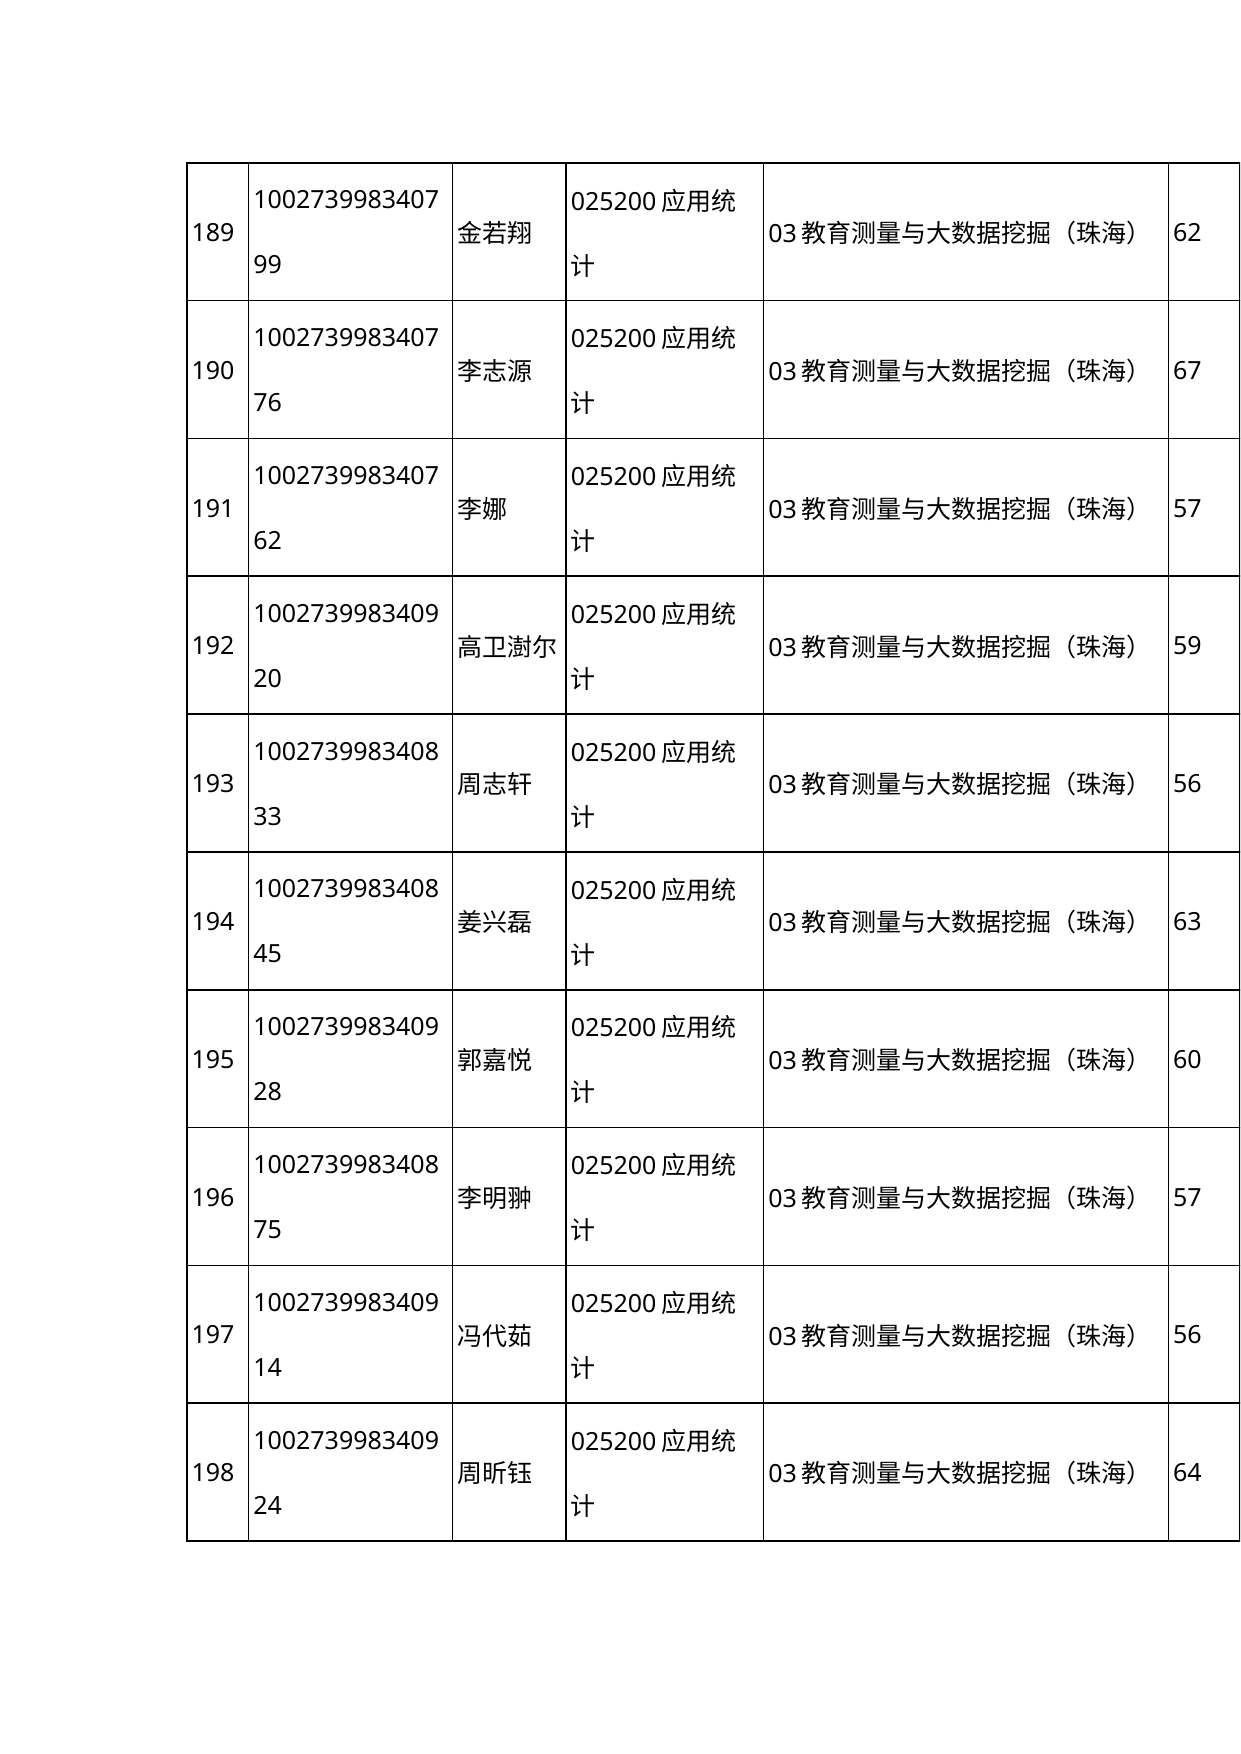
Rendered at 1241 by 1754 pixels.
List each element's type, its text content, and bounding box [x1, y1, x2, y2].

table_cell 03教育测量与大数据挖掘（珠海） [764, 439, 1168, 575]
table_cell 025200应用统计 [567, 439, 763, 575]
table_cell 025200应用统计 [567, 164, 763, 300]
table_cell 03教育测量与大数据挖掘（珠海） [764, 301, 1168, 438]
table_cell 100273998340762 [249, 439, 452, 575]
table_cell 100273998340845 [249, 853, 452, 989]
table_cell 高卫澍尔 [453, 577, 565, 713]
table_cell 193 [188, 715, 248, 851]
table_cell 100273998340799 [249, 164, 452, 300]
table_cell 100273998340924 [249, 1404, 452, 1540]
table_cell 59 [1169, 577, 1239, 713]
table_cell 025200应用统计 [567, 1266, 763, 1402]
table_cell 025200应用统计 [567, 991, 763, 1127]
table_cell 025200应用统计 [567, 1404, 763, 1540]
table_cell 李明翀 [453, 1128, 565, 1264]
table_cell 56 [1169, 715, 1239, 851]
table_cell 025200应用统计 [567, 577, 763, 713]
table_cell 03教育测量与大数据挖掘（珠海） [764, 1128, 1168, 1264]
table_cell 198 [188, 1404, 248, 1540]
table_cell 李志源 [453, 301, 565, 438]
table_cell 67 [1169, 301, 1239, 438]
table_cell 03教育测量与大数据挖掘（珠海） [764, 1266, 1168, 1402]
table_cell 郭嘉悦 [453, 991, 565, 1127]
table_cell 56 [1169, 1266, 1239, 1402]
table_cell 100273998340875 [249, 1128, 452, 1264]
table_cell 03教育测量与大数据挖掘（珠海） [764, 715, 1168, 851]
table_cell 64 [1169, 1404, 1239, 1540]
table_cell 100273998340776 [249, 301, 452, 438]
table_cell 194 [188, 853, 248, 989]
table_cell 195 [188, 991, 248, 1127]
table_cell 100273998340928 [249, 991, 452, 1127]
table_cell 57 [1169, 439, 1239, 575]
table_cell 姜兴磊 [453, 853, 565, 989]
table_cell 100273998340833 [249, 715, 452, 851]
table_cell 李娜 [453, 439, 565, 575]
table_cell 190 [188, 301, 248, 438]
table_cell 197 [188, 1266, 248, 1402]
table_cell 周志轩 [453, 715, 565, 851]
table_cell 周昕钰 [453, 1404, 565, 1540]
table_cell 025200应用统计 [567, 301, 763, 438]
table_cell 196 [188, 1128, 248, 1264]
table_cell 189 [188, 164, 248, 300]
table_cell 100273998340914 [249, 1266, 452, 1402]
table_cell 025200应用统计 [567, 715, 763, 851]
table_cell 金若翔 [453, 164, 565, 300]
table_cell 03教育测量与大数据挖掘（珠海） [764, 991, 1168, 1127]
table_cell 191 [188, 439, 248, 575]
table_cell 冯代茹 [453, 1266, 565, 1402]
table_cell 63 [1169, 853, 1239, 989]
table_cell 025200应用统计 [567, 853, 763, 989]
table_cell 60 [1169, 991, 1239, 1127]
table_cell 025200应用统计 [567, 1128, 763, 1264]
table_cell 03教育测量与大数据挖掘（珠海） [764, 577, 1168, 713]
table_cell 192 [188, 577, 248, 713]
table_cell 62 [1169, 164, 1239, 300]
table_cell 57 [1169, 1128, 1239, 1264]
table_cell 03教育测量与大数据挖掘（珠海） [764, 853, 1168, 989]
table_cell 100273998340920 [249, 577, 452, 713]
table_cell 03教育测量与大数据挖掘（珠海） [764, 164, 1168, 300]
table_cell 03教育测量与大数据挖掘（珠海） [764, 1404, 1168, 1540]
